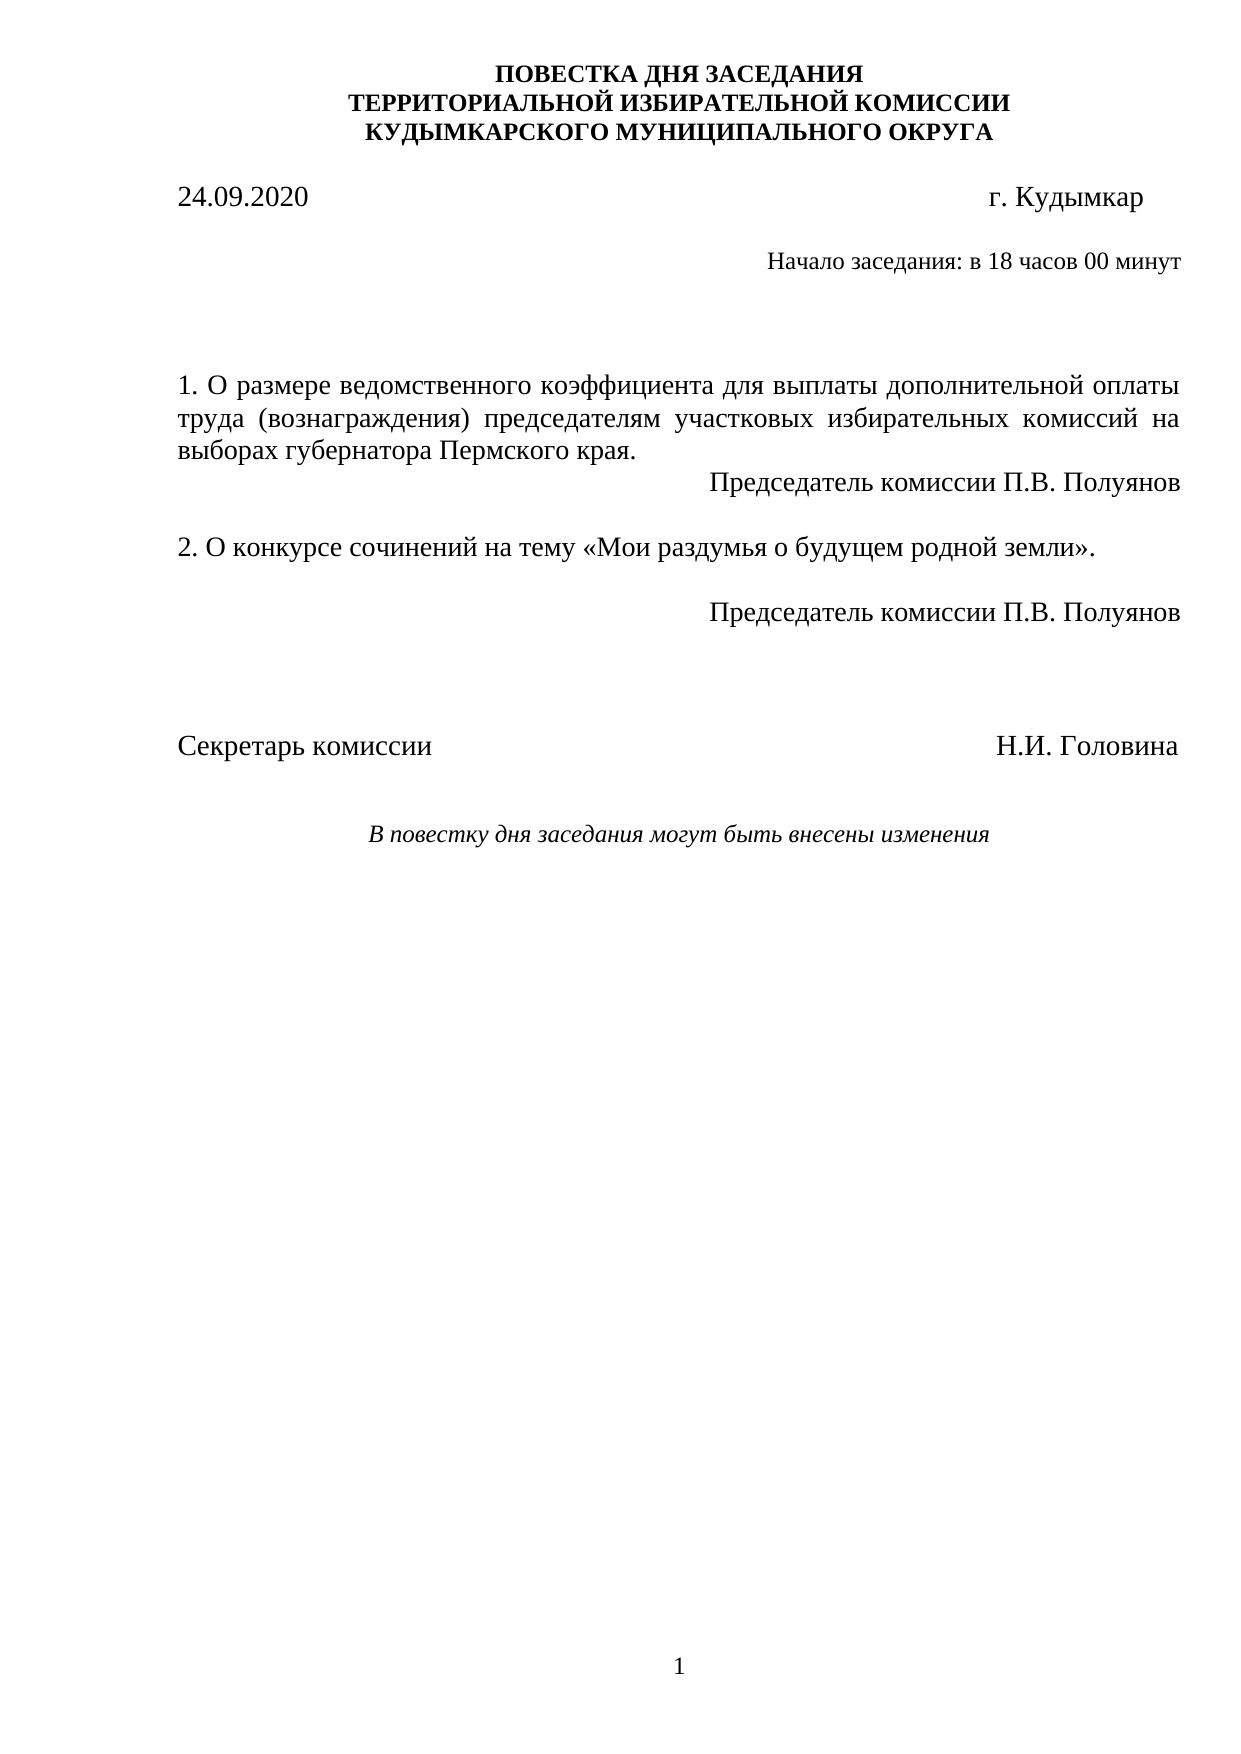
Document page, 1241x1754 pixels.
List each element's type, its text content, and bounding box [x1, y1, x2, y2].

text В повестку дня заседания могут быть внесены изменения [177, 819, 1181, 848]
text 24.09.2020 г. Кудымкар [177, 179, 1181, 212]
text Председатель комиссии П.В. Полуянов [177, 465, 1181, 498]
text Начало заседания: в 18 часов 00 минут [177, 246, 1181, 275]
text Секретарь комиссии Н.И. Головина [177, 728, 1181, 762]
text Председатель комиссии П.В. Полуянов [177, 595, 1181, 627]
text ПОВЕСТКА ДНЯ ЗАСЕДАНИЯ [177, 59, 1181, 88]
text КУДЫМКАРСКОГО МУНИЦИПАЛЬНОГО ОКРУГА [177, 117, 1181, 145]
text 1. О размере ведомственного коэффициента для выплаты дополнительной оплаты труда (вознаграждения) председателям участковых избирательных комиссий на выборах губернатора Пермского края. [177, 368, 1181, 465]
text 2. О конкурсе сочинений на тему «Мои раздумья о будущем родной земли». [177, 530, 1181, 563]
text ТЕРРИТОРИАЛЬНОЙ ИЗБИРАТЕЛЬНОЙ КОМИССИИ [177, 88, 1181, 117]
